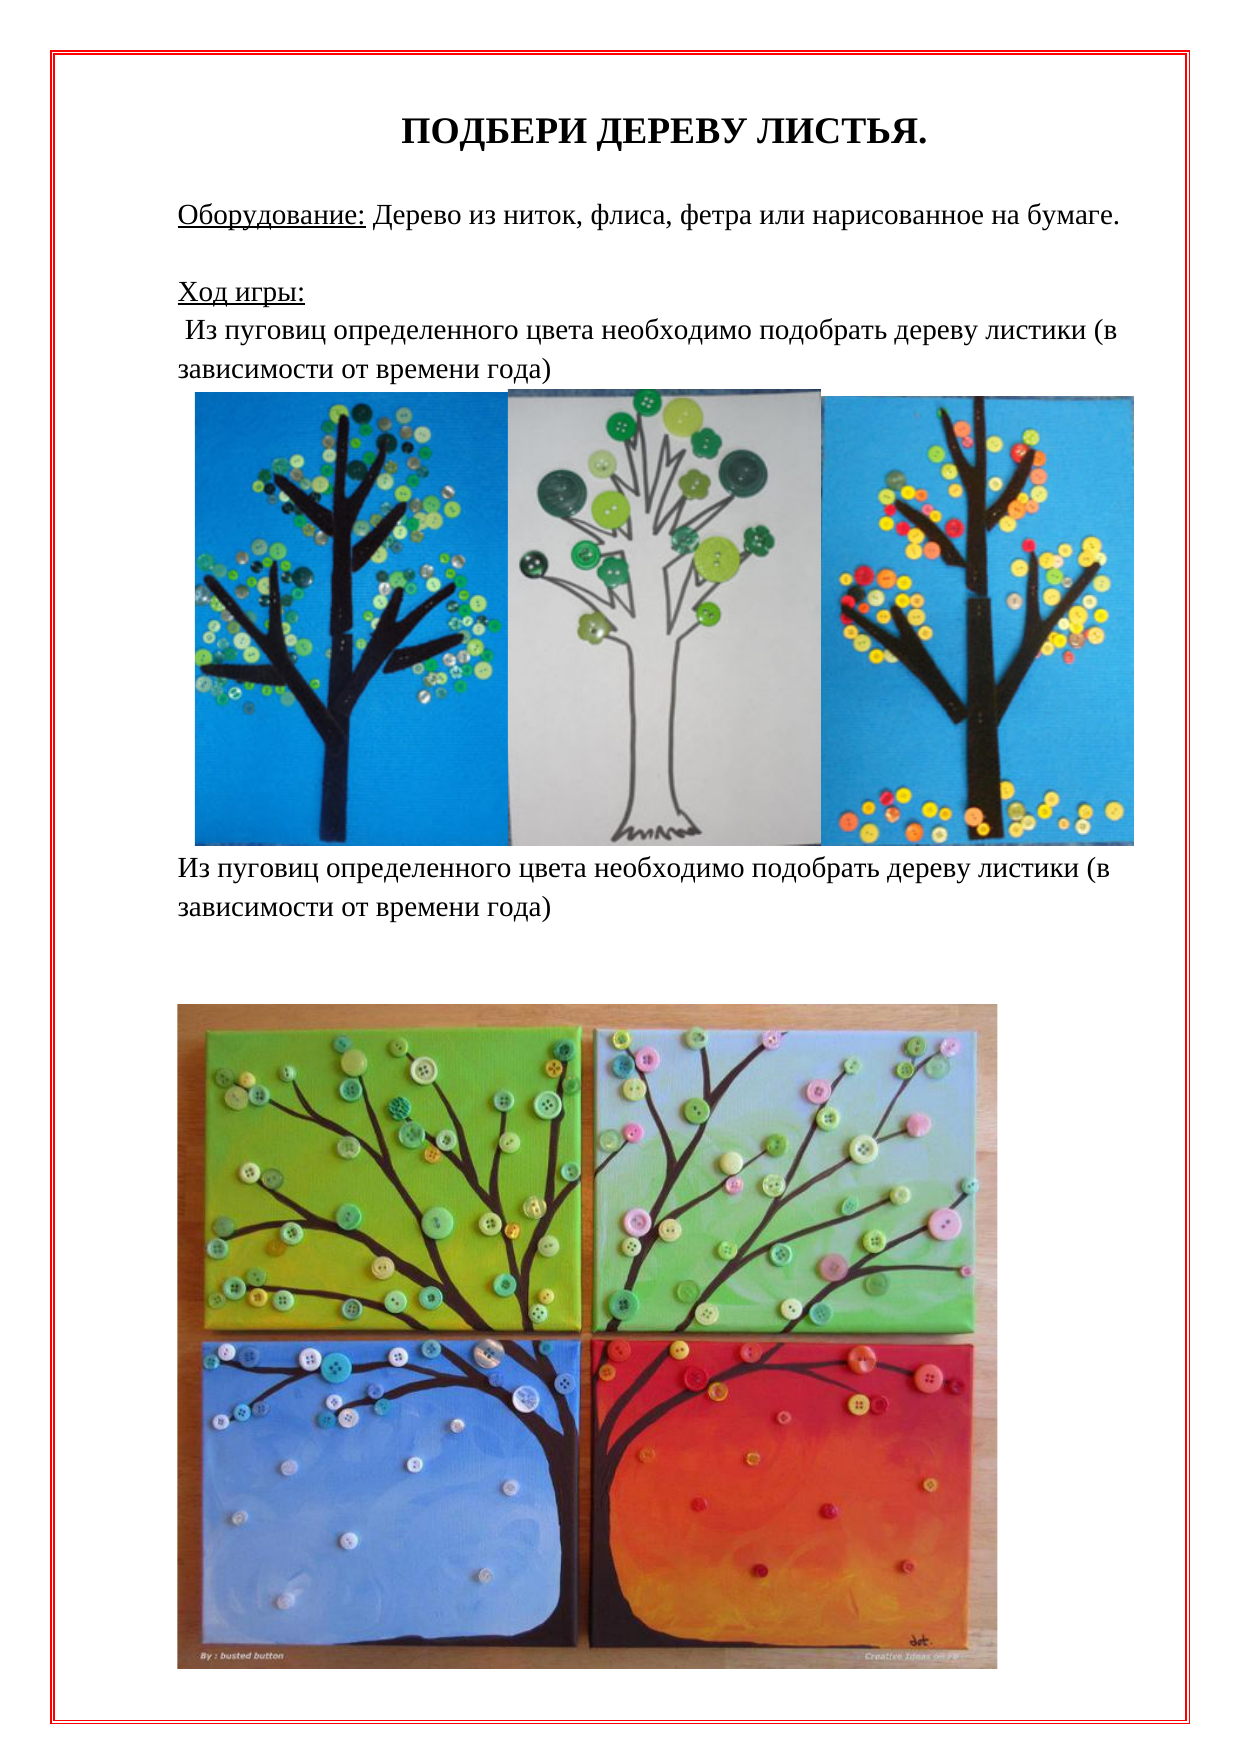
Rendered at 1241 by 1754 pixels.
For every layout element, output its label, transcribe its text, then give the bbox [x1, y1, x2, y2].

text Оборудование: Дерево из ниток, флиса, фетра или нарисованное на бумаге. [177, 197, 1152, 230]
text Из пуговиц определенного цвета необходимо подобрать дереву листики (в зависимости от времени года) [177, 312, 1152, 384]
picture [194, 389, 1134, 846]
text Из пуговиц определенного цвета необходимо подобрать дереву листики (в зависимости от времени года) [177, 850, 1152, 922]
picture [177, 1004, 998, 1669]
text Ход игры: [177, 274, 1152, 307]
text Подбери дереву листья. [177, 109, 1152, 152]
